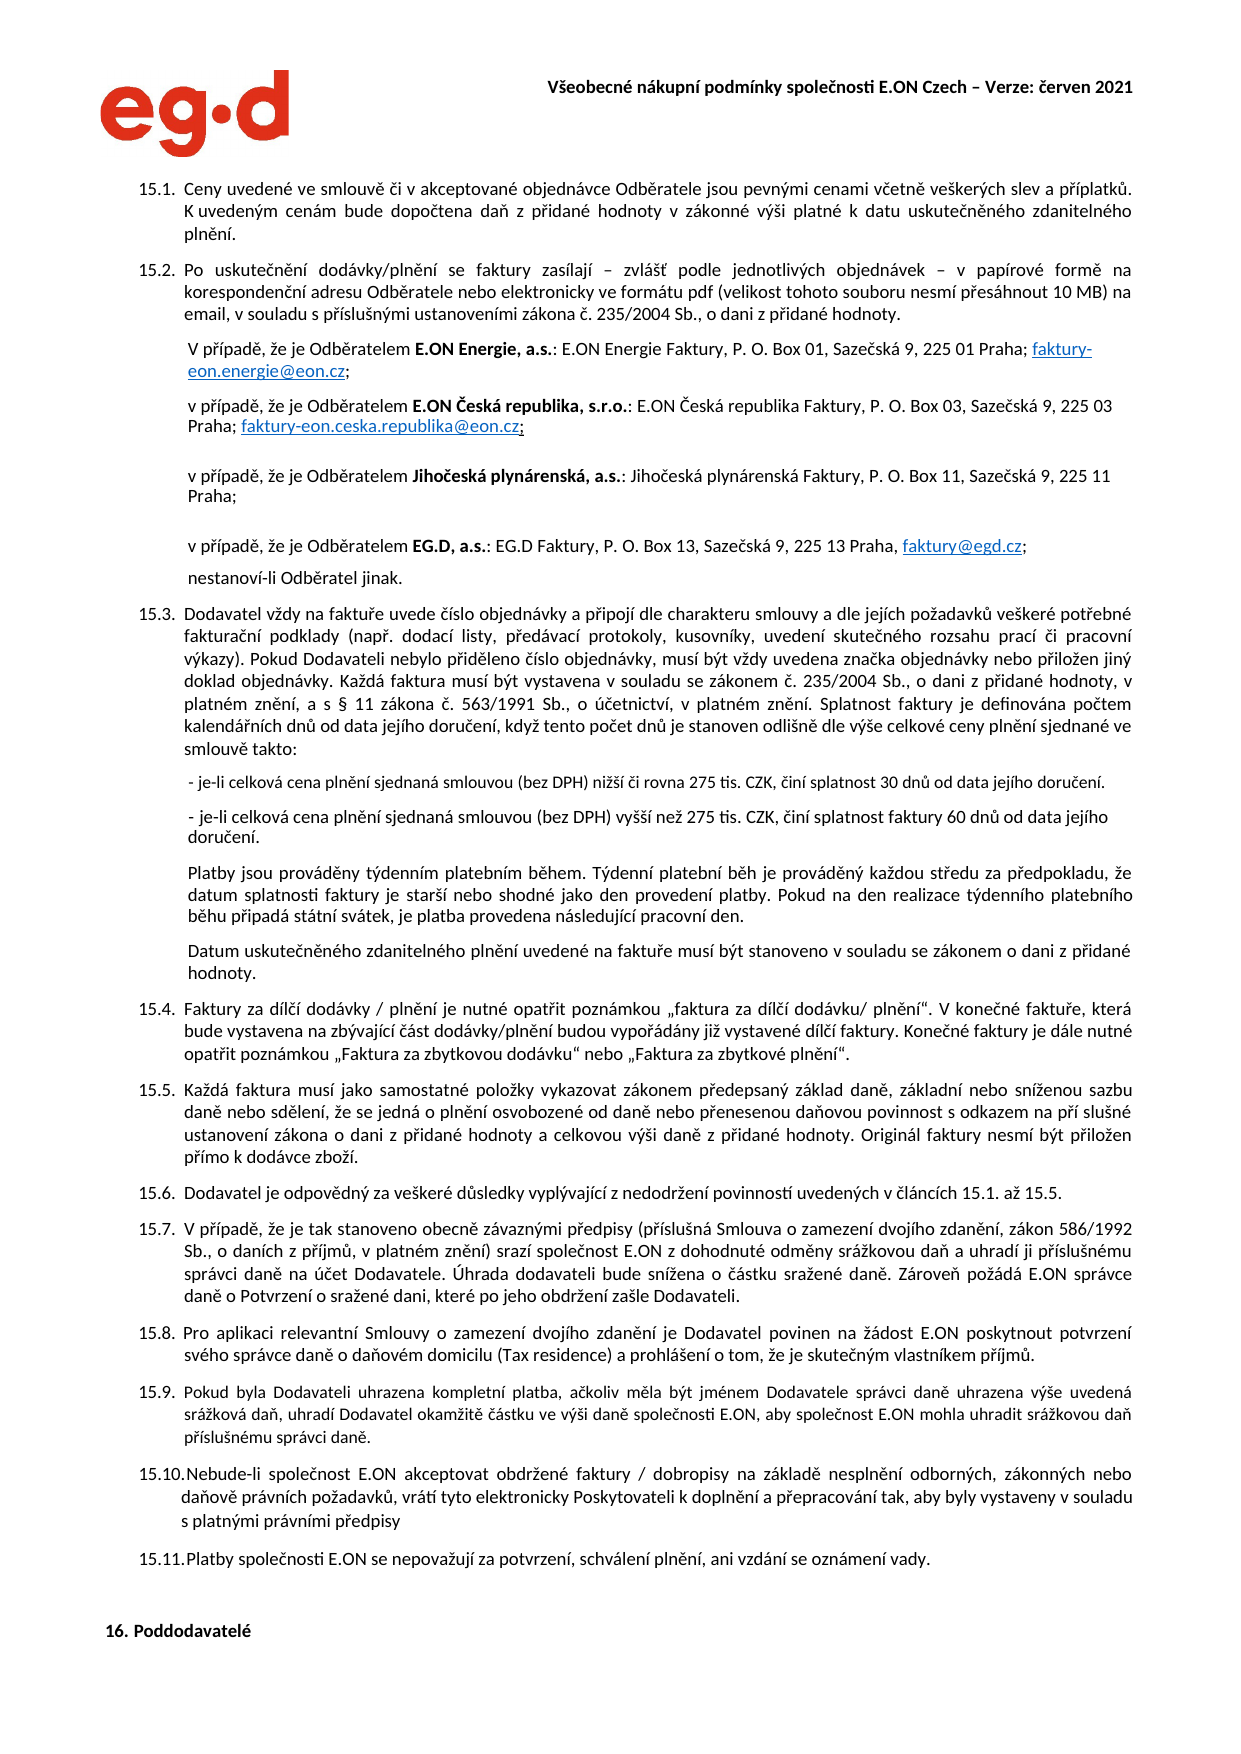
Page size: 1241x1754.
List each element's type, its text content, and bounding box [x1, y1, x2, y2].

text v případě, že je Odběratelem Jihočeská plynárenská, a.s.: Jihočeská plynárenská Faktury, P. O. Box 11, Sazečská 9, 225 11 Praha; [188, 465, 1113, 508]
text Datum uskutečněného zdanitelného plnění uvedené na faktuře musí být stanoveno v souladu se zákonem o dani z přidané [188, 940, 1163, 962]
list Platby společnosti E.ON se nepovažují za potvrzení, schválení plnění, ani vzdání se oznámení vady. [138, 1547, 1134, 1570]
list Pokud byla Dodavateli uhrazena kompletní platba, ačkoliv měla být jménem Dodavatele správci daně uhrazena výše uvedená srážková daň, uhradí Dodavatel okamžitě částku ve výši daně společnosti E.ON, aby společnost E.ON mohla uhradit srážkovou daň příslušnému správci daně. [138, 1380, 1134, 1447]
list Pro aplikaci relevantní Smlouvy o zamezení dvojího zdanění je Dodavatel povinen na žádost E.ON poskytnout potvrzení svého správce daně o daňovém domicilu (Tax residence) a prohlášení o tom, že je skutečným vlastníkem příjmů. [138, 1321, 1134, 1366]
text hodnoty. [188, 962, 1163, 984]
list Dodavatel je odpovědný za veškeré důsledky vyplývající z nedodržení povinností uvedených v článcích 15.1. až 15.5. [138, 1182, 1134, 1204]
text v případě, že je Odběratelem EG.D, a.s.: EG.D Faktury, P. O. Box 13, Sazečská 9, 225 13 Praha, faktury@egd.cz; [188, 534, 1163, 557]
list je-li celková cena plnění sjednaná smlouvou (bez DPH) nižší či rovna 275 tis. CZK, činí splatnost 30 dnů od data jejího doručení. [188, 771, 1163, 793]
text Platby jsou prováděny týdenním platebním během. Týdenní platební běh je prováděný každou středu za předpokladu, že datum splatnosti faktury je starší nebo shodné jako den provedení platby. Pokud na den realizace týdenního platebního běhu připadá státní svátek, je platba provedena následující pracovní den. [188, 862, 1134, 928]
text v případě, že je Odběratelem E.ON Česká republika, s.r.o.: E.ON Česká republika Faktury, P. O. Box 03, Sazečská 9, 225 03 Praha; faktury-eon.ceska.republika@eon.cz; [188, 396, 1115, 437]
list Po uskutečnění dodávky/plnění se faktury zasílají – zvlášť podle jednotlivých objednávek – v papírové formě na korespondenční adresu Odběratele nebo elektronicky ve formátu pdf (velikost tohoto souboru nesmí přesáhnout 10 MB) na email, v souladu s příslušnými ustanoveními zákona č. 235/2004 Sb., o dani z přidané hodnoty. [138, 258, 1134, 326]
list Dodavatel vždy na faktuře uvede číslo objednávky a připojí dle charakteru smlouvy a dle jejích požadavků veškeré potřebné fakturační podklady (např. dodací listy, předávací protokoly, kusovníky, uvedení skutečného rozsahu prací či pracovní výkazy). Pokud Dodavateli nebylo přiděleno číslo objednávky, musí být vždy uvedena značka objednávky nebo přiložen jiný doklad objednávky. Každá faktura musí být vystavena v souladu se zákonem č. 235/2004 Sb., o dani z přidané hodnoty, v platném znění, a s § 11 zákona č. 563/1991 Sb., o účetnictví, v platném znění. Splatnost faktury je definována počtem kalendářních dnů od data jejího doručení, když tento počet dnů je stanoven odlišně dle výše celkové ceny plnění sjednané ve smlouvě takto: [138, 603, 1134, 760]
list Nebude-li společnost E.ON akceptovat obdržené faktury / dobropisy na základě nesplnění odborných, zákonných nebo daňově právních požadavků, vrátí tyto elektronicky Poskytovateli k doplnění a přepracování tak, aby byly vystaveny v souladu s platnými právními předpisy [138, 1462, 1134, 1532]
list Ceny uvedené ve smlouvě či v akceptované objednávce Odběratele jsou pevnými cenami včetně veškerých slev a příplatků. K uvedeným cenám bude dopočtena daň z přidané hodnoty v zákonné výši platné k datu uskutečněného zdanitelného plnění. [138, 177, 1134, 244]
list V případě, že je tak stanoveno obecně závaznými předpisy (příslušná Smlouva o zamezení dvojího zdanění, zákon 586/1992 Sb., o daních z příjmů, v platném znění) srazí společnost E.ON z dohodnuté odměny srážkovou daň a uhradí ji příslušnému správci daně na účet Dodavatele. Úhrada dodavateli bude snížena o částku sražené daně. Zároveň požádá E.ON správce daně o Potvrzení o sražené dani, které po jeho obdržení zašle Dodavateli. [138, 1218, 1134, 1308]
list Každá faktura musí jako samostatné položky vykazovat zákonem předepsaný základ daně, základní nebo sníženou sazbu daně nebo sdělení, že se jedná o plnění osvobozené od daně nebo přenesenou daňovou povinnost s odkazem na pří slušné ustanovení zákona o dani z přidané hodnoty a celkovou výši daně z přidané hodnoty. Originál faktury nesmí být přiložen přímo k dodávce zboží. [138, 1078, 1134, 1168]
picture [100, 70, 289, 157]
text eon.energie@eon.cz; [188, 360, 1163, 382]
text V případě, že je Odběratelem E.ON Energie, a.s.: E.ON Energie Faktury, P. O. Box 01, Sazečská 9, 225 01 Praha; faktury- [188, 338, 1163, 360]
subtitle Poddodavatelé [105, 1619, 1163, 1642]
list je-li celková cena plnění sjednaná smlouvou (bez DPH) vyšší než 275 tis. CZK, činí splatnost faktury 60 dnů od data jejího doručení. [188, 807, 1110, 848]
text nestanoví-li Odběratel jinak. [188, 566, 1163, 589]
list Faktury za dílčí dodávky / plnění je nutné opatřit poznámkou „faktura za dílčí dodávku/ plnění“. V konečné faktuře, která bude vystavena na zbývající část dodávky/plnění budou vypořádány již vystavené dílčí faktury. Konečné faktury je dále nutné opatřit poznámkou „Faktura za zbytkovou dodávku“ nebo „Faktura za zbytkové plnění“. [138, 997, 1134, 1065]
